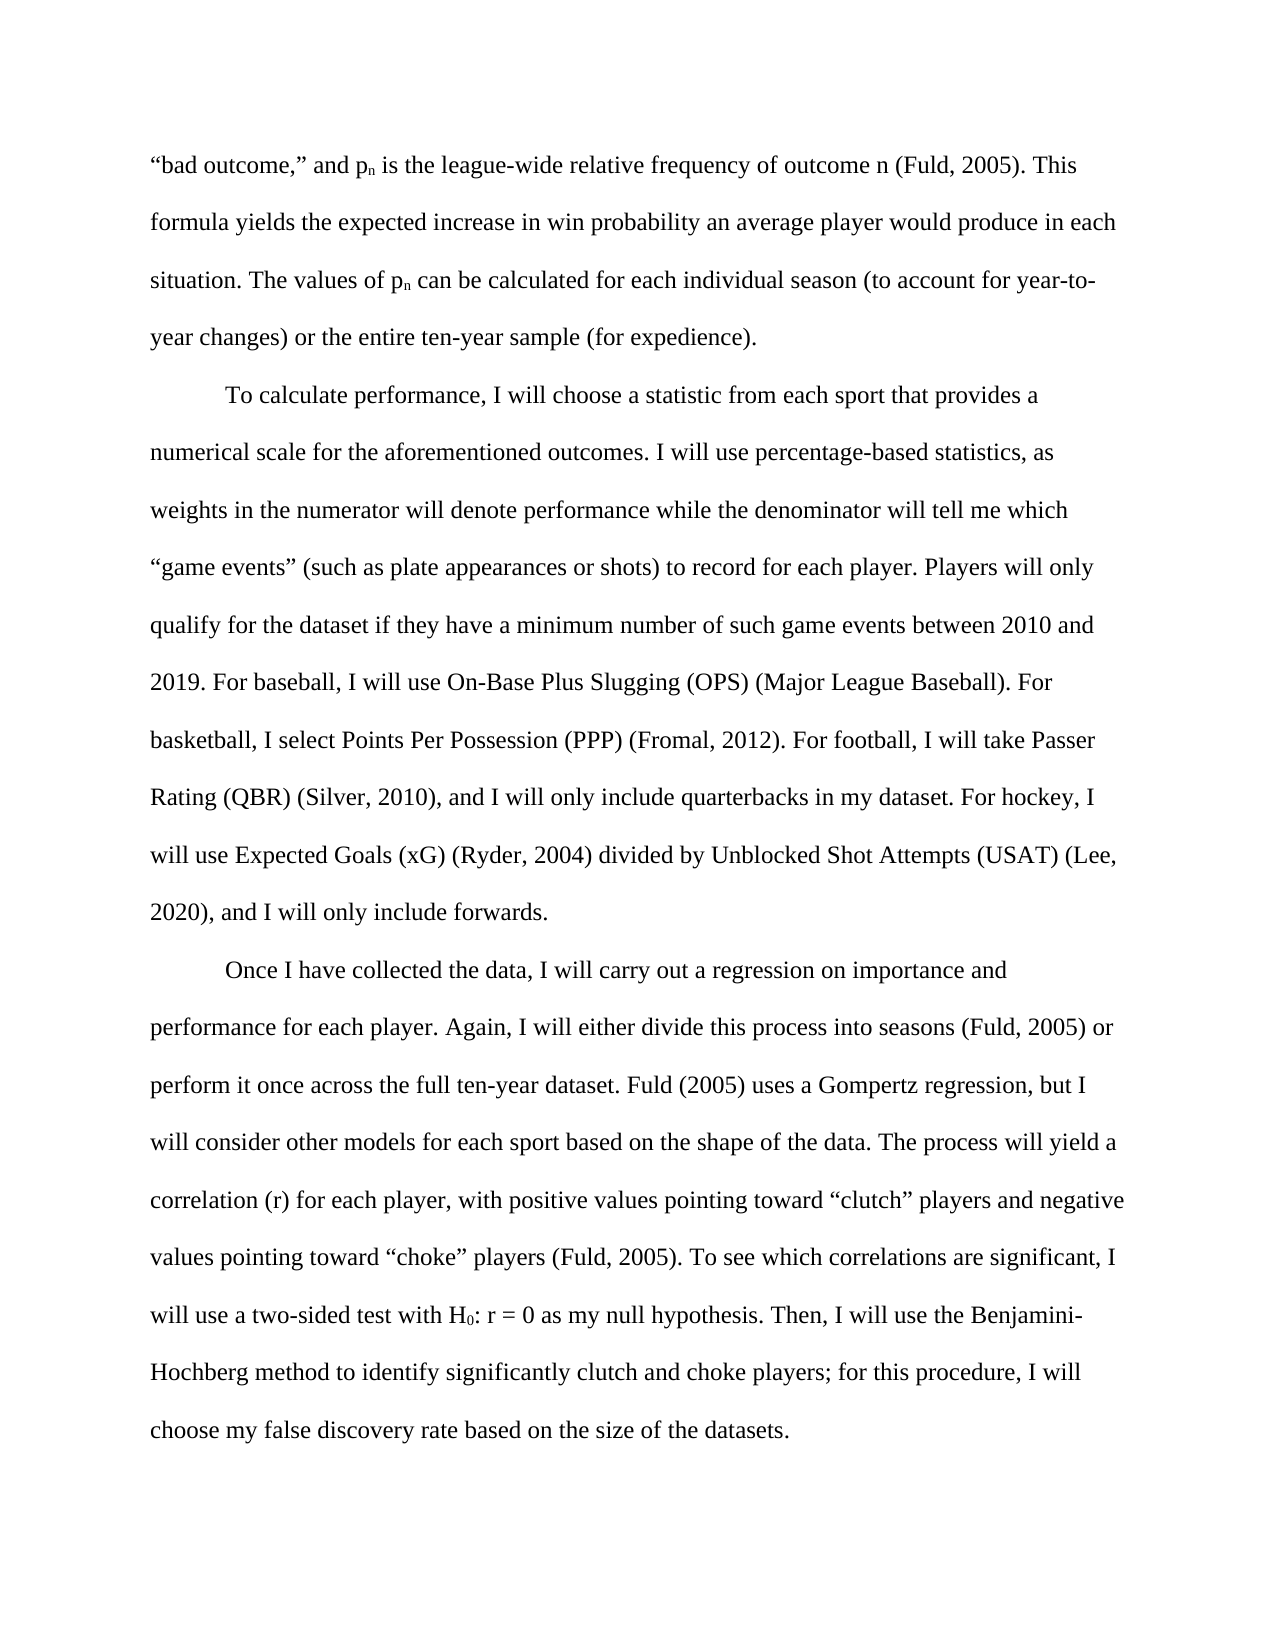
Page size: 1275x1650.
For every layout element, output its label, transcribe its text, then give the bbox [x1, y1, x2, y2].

text Once I have collected the data, I will carry out a regression on importance and performance for each player. Again, I will either divide this process into seasons (Fuld, 2005) or perform it once across the full ten-year dataset. Fuld (2005) uses a Gompertz regression, but I will consider other models for each sport based on the shape of the data. The process will yield a correlation (r) for each player, with positive values pointing toward “clutch” players and negative values pointing toward “choke” players (Fuld, 2005). To see which correlations are significant, I will use a two-sided test with H0: r = 0 as my null hypothesis. Then, I will use the Benjamini-Hochberg method to identify significantly clutch and choke players; for this procedure, I will choose my false discovery rate based on the size of the datasets. [150, 955, 1125, 1444]
text To calculate performance, I will choose a statistic from each sport that provides a numerical scale for the aforementioned outcomes. I will use percentage-based statistics, as weights in the numerator will denote performance while the denominator will tell me which “game events” (such as plate appearances or shots) to record for each player. Players will only qualify for the dataset if they have a minimum number of such game events between 2010 and 2019. For baseball, I will use On-Base Plus Slugging (OPS) (Major League Baseball). For basketball, I select Points Per Possession (PPP) (Fromal, 2012). For football, I will take Passer Rating (QBR) (Silver, 2010), and I will only include quarterbacks in my dataset. For hockey, I will use Expected Goals (xG) (Ryder, 2004) divided by Unblocked Shot Attempts (USAT) (Lee, 2020), and I will only include forwards. [150, 380, 1125, 926]
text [150, 150, 1125, 351]
